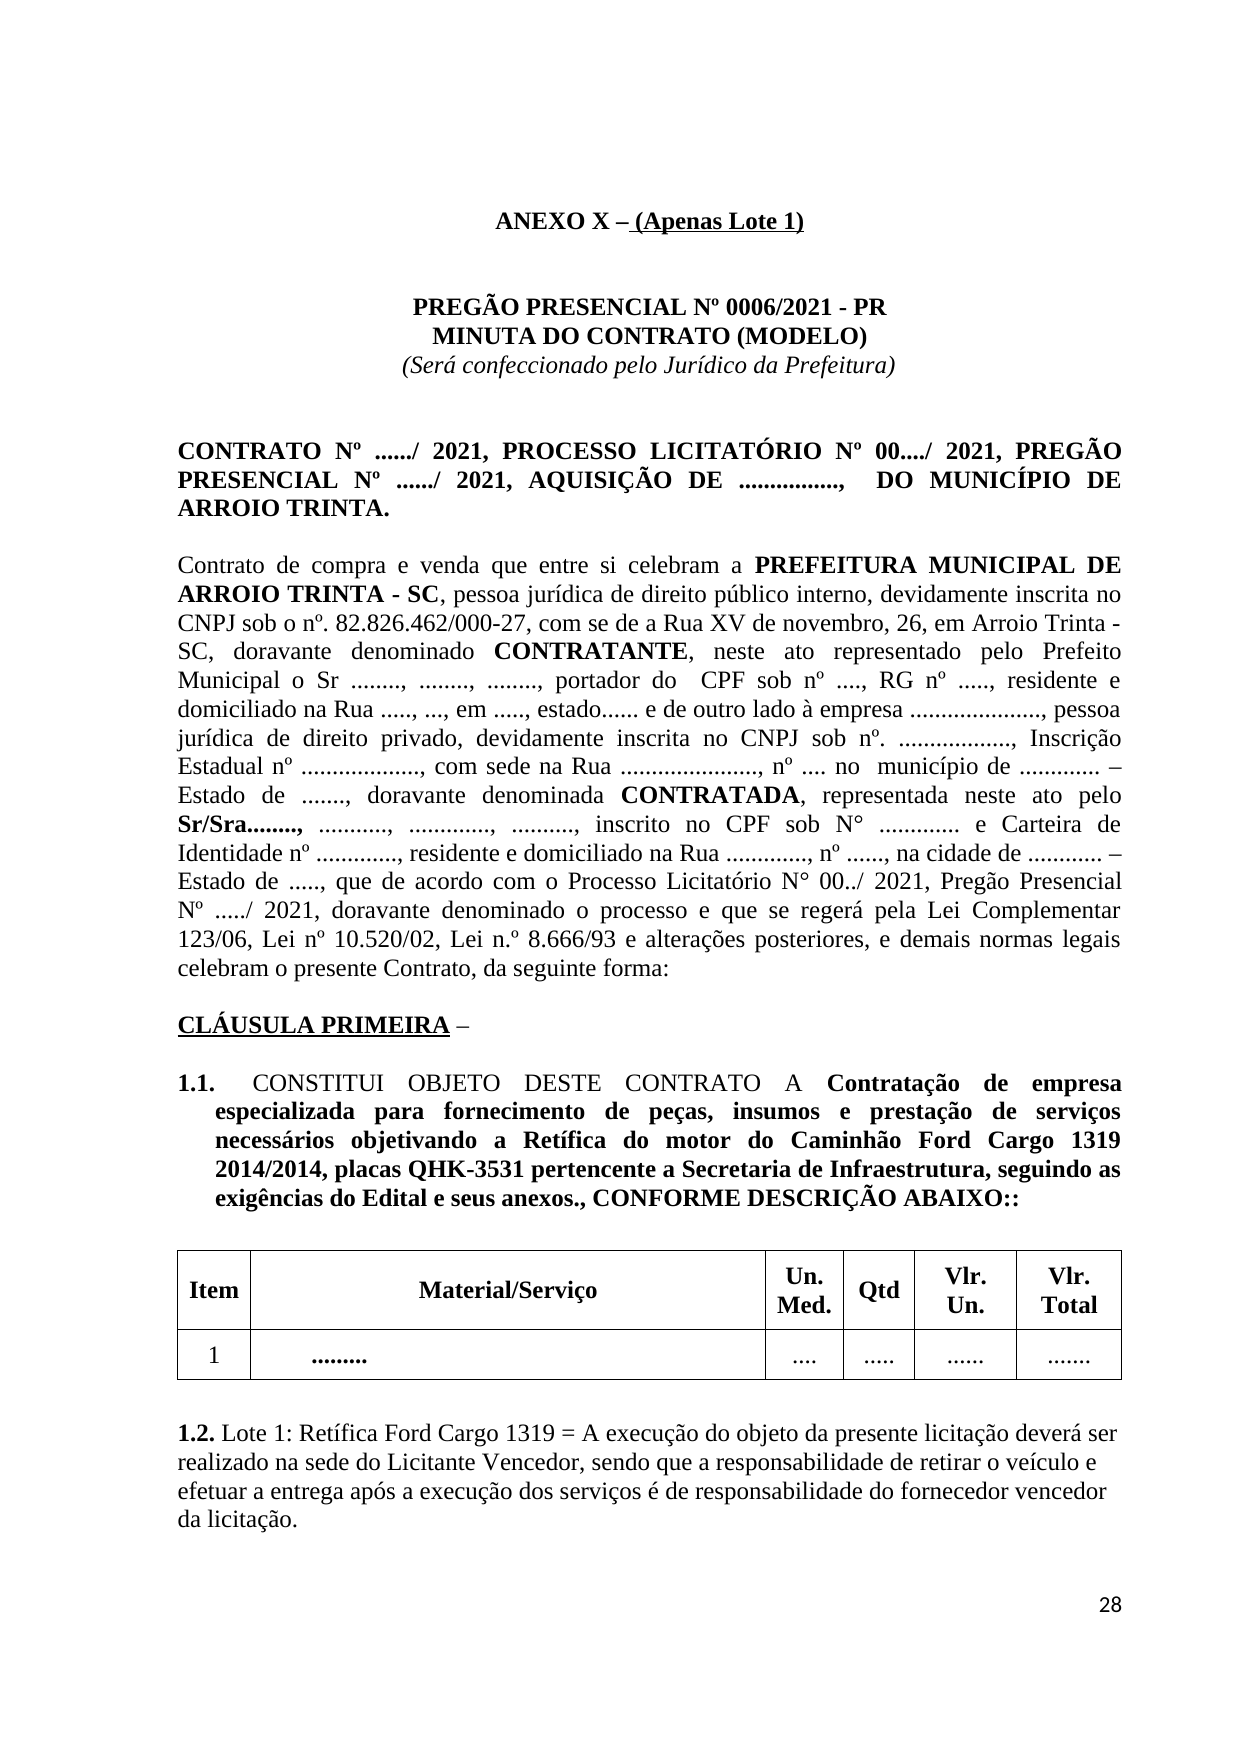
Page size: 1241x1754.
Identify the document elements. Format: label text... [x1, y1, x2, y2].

table_header Qtd [844, 1251, 914, 1329]
list CONSTITUI OBJETO DESTE CONTRATO A Contratação de empresa especializada para fornecimento de peças, insumos e prestação de serviços necessários objetivando a Retífica do motor do Caminhão Ford Cargo 1319 2014/2014, placas QHK-3531 pertencente a Secretaria de Infraestrutura, seguindo as exigências do Edital e seus anexos., CONFORME DESCRIÇÃO ABAIXO:: [177, 1068, 1122, 1211]
text CLÁUSULA PRIMEIRA – [177, 1010, 1122, 1039]
table_header Un. Med. [766, 1251, 843, 1329]
table_cell 1 [178, 1330, 250, 1378]
table_cell ......... [251, 1330, 765, 1378]
table_cell ...... [915, 1330, 1016, 1378]
table_cell .... [766, 1330, 843, 1378]
text ANEXO X – (Apenas Lote 1) [177, 206, 1122, 235]
table_header Vlr. Total [1017, 1251, 1121, 1329]
text MINUTA DO CONTRATO (MODELO) [177, 321, 1122, 350]
text Contrato de compra e venda que entre si celebram a PREFEITURA MUNICIPAL DE ARROIO TRINTA - SC, pessoa jurídica de direito público interno, devidamente inscrita no CNPJ sob o nº. 82.826.462/000-27, com se de a Rua XV de novembro, 26, em Arroio Trinta - SC, doravante denominado CONTRATANTE, neste ato representado pelo Prefeito Municipal o Sr ........, ........, ........, portador do CPF sob nº ...., RG nº ....., residente e domiciliado na Rua ....., ..., em ....., estado...... e de outro lado à empresa ....................., pessoa jurídica de direito privado, devidamente inscrita no CNPJ sob nº. .................., Inscrição Estadual nº ..................., com sede na Rua ......................, nº .... no município de ............. – Estado de ......., doravante denominada CONTRATADA, representada neste ato pelo Sr/Sra........, ..........., ............., .........., inscrito no CPF sob N° ............. e Carteira de Identidade nº ............., residente e domiciliado na Rua ............., nº ......, na cidade de ............ – Estado de ....., que de acordo com o Processo Licitatório N° 00../ 2021, Pregão Presencial Nº ...../ 2021, doravante denominado o processo e que se regerá pela Lei Complementar 123/06, Lei nº 10.520/02, Lei n.º 8.666/93 e alterações posteriores, e demais normas legais celebram o presente Contrato, da seguinte forma: [177, 550, 1122, 981]
text (Será confeccionado pelo Jurídico da Prefeitura) [177, 350, 1122, 378]
text 1.2. Lote 1: Retífica Ford Cargo 1319 = A execução do objeto da presente licitação deverá ser realizado na sede do Licitante Vencedor, sendo que a responsabilidade de retirar o veículo e efetuar a entrega após a execução dos serviços é de responsabilidade do fornecedor vencedor da licitação. [177, 1418, 1122, 1533]
text CONTRATO Nº ....../ 2021, PROCESSO LICITATÓRIO Nº 00..../ 2021, PREGÃO PRESENCIAL Nº ....../ 2021, AQUISIÇÃO DE ................, DO MUNICÍPIO DE ARROIO TRINTA. [177, 436, 1122, 522]
table_header Item [178, 1251, 250, 1329]
text PREGÃO PRESENCIAL Nº 0006/2021 - PR [177, 292, 1122, 321]
table_header Material/Serviço [251, 1251, 765, 1329]
table_cell ....... [1017, 1330, 1121, 1378]
table_cell ..... [844, 1330, 914, 1378]
table_header Vlr. Un. [915, 1251, 1016, 1329]
